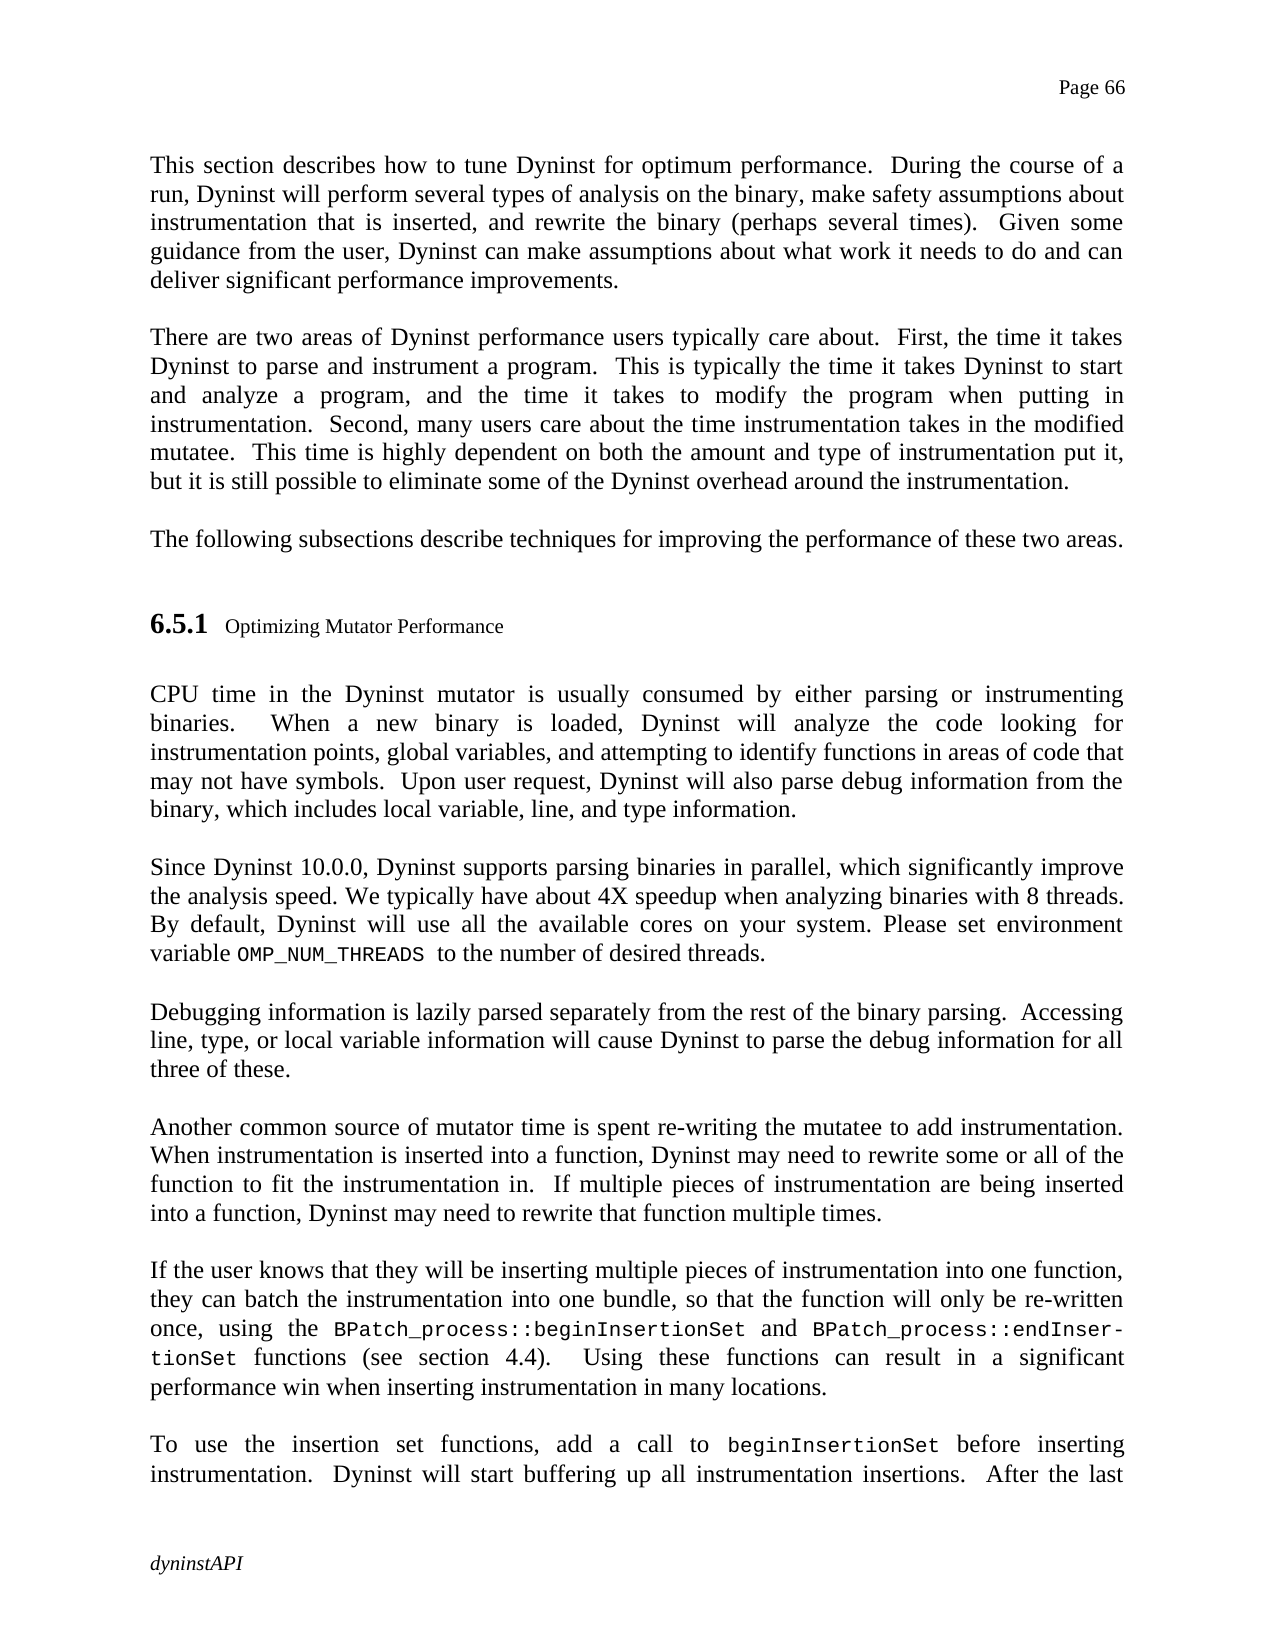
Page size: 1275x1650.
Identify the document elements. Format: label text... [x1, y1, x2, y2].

text If the user knows that they will be inserting multiple pieces of instrumentation into one function, they can batch the instrumentation into one bundle, so that the function will only be re-written once, using the BPatch_process::beginInsertionSet and BPatch_process::endInsertionSet functions (see section 4.4). Using these functions can result in a significant performance win when inserting instrumentation in many locations. [150, 1255, 1125, 1401]
text This section describes how to tune Dyninst for optimum performance. During the course of a run, Dyninst will perform several types of analysis on the binary, make safety assumptions about instrumentation that is inserted, and rewrite the binary (perhaps several times). Given some guidance from the user, Dyninst can make assumptions about what work it needs to do and can deliver significant performance improvements. [150, 150, 1125, 294]
subtitle Optimizing Mutator Performance [150, 606, 1125, 640]
text Since Dyninst 10.0.0, Dyninst supports parsing binaries in parallel, which significantly improve the analysis speed. We typically have about 4X speedup when analyzing binaries with 8 threads. By default, Dyninst will use all the available cores on your system. Please set environment variable OMP_NUM_THREADS to the number of desired threads. [150, 852, 1125, 968]
text The following subsections describe techniques for improving the performance of these two areas. [150, 524, 1125, 552]
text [150, 1429, 1125, 1488]
text CPU time in the Dyninst mutator is usually consumed by either parsing or instrumenting binaries. When a new binary is loaded, Dyninst will analyze the code looking for instrumentation points, global variables, and attempting to identify functions in areas of code that may not have symbols. Upon user request, Dyninst will also parse debug information from the binary, which includes local variable, line, and type information. [150, 679, 1125, 823]
text There are two areas of Dyninst performance users typically care about. First, the time it takes Dyninst to parse and instrument a program. This is typically the time it takes Dyninst to start and analyze a program, and the time it takes to modify the program when putting in instrumentation. Second, many users care about the time instrumentation takes in the modified mutatee. This time is highly dependent on both the amount and type of instrumentation put it, but it is still possible to eliminate some of the Dyninst overhead around the instrumentation. [150, 322, 1125, 495]
text Another common source of mutator time is spent re-writing the mutatee to add instrumentation. When instrumentation is inserted into a function, Dyninst may need to rewrite some or all of the function to fit the instrumentation in. If multiple pieces of instrumentation are being inserted into a function, Dyninst may need to rewrite that function multiple times. [150, 1112, 1125, 1227]
text Debugging information is lazily parsed separately from the rest of the binary parsing. Accessing line, type, or local variable information will cause Dyninst to parse the debug information for all three of these. [150, 997, 1125, 1083]
